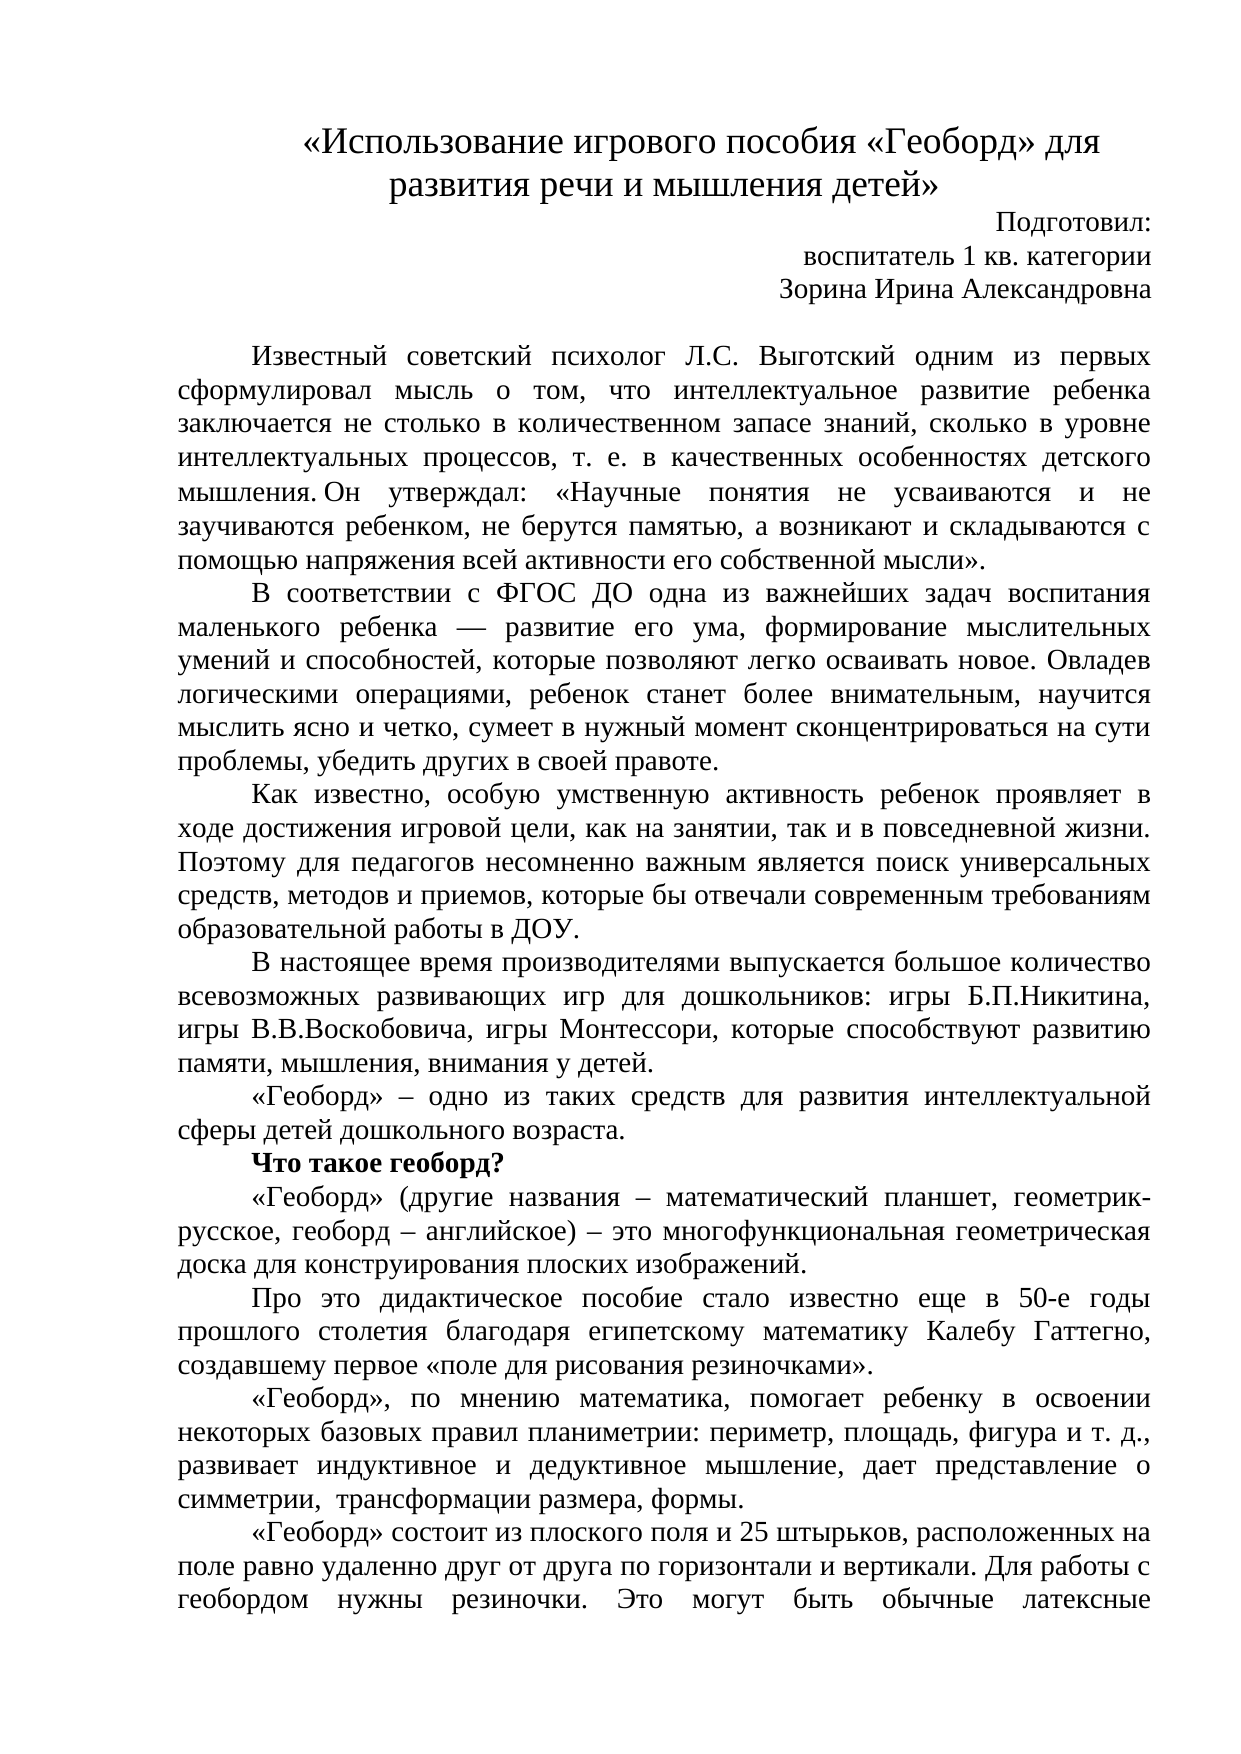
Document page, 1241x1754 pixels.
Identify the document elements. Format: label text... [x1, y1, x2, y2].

text В соответствии с ФГОС ДО одна из важнейших задач воспитания маленького ребенка — развитие его ума, формирование мыслительных умений и способностей, которые позволяют легко осваивать новое. Овладев логическими операциями, ребенок станет более внимательным, научится мыслить ясно и четко, сумеет в нужный момент сконцентрироваться на сути проблемы, убедить других в своей правоте. [177, 575, 1152, 777]
text Известный советский психолог Л.С. Выготский одним из первых сформулировал мысль о том, что интеллектуальное развитие ребенка заключается не столько в количественном запасе знаний, сколько в уровне интеллектуальных процессов, т. е. в качественных особенностях детского мышления. Он утверждал: «Научные понятия не усваиваются и не заучиваются ребенком, не берутся памятью, а возникают и складываются с помощью напряжения всей активности его собственной мысли». [177, 338, 1152, 575]
text «Геоборд» (другие названия – математический планшет, геометрик- русское, геоборд – английское) – это многофункциональная геометрическая доска для конструирования плоских изображений. [177, 1179, 1152, 1280]
text воспитатель 1 кв. категории [177, 238, 1152, 271]
text Что такое геоборд? [177, 1146, 1152, 1179]
text Подготовил: [177, 204, 1152, 238]
text Про это дидактическое пособие стало известно еще в 50-е годы прошлого столетия благодаря египетскому математику Калебу Гаттегно, создавшему первое «поле для рисования резиночками». [177, 1280, 1152, 1380]
text Зорина Ирина Александровна [177, 271, 1152, 305]
text «Геоборд» – одно из таких средств для развития интеллектуальной сферы детей дошкольного возраста. [177, 1078, 1152, 1146]
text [177, 1514, 1152, 1615]
text Как известно, особую умственную активность ребенок проявляет в ходе достижения игровой цели, как на занятии, так и в повседневной жизни. Поэтому для педагогов несомненно важным является поиск универсальных средств, методов и приемов, которые бы отвечали современным требованиям образовательной работы в ДОУ. [177, 777, 1152, 944]
text «Геоборд», по мнению математика, помогает ребенку в освоении некоторых базовых правил планиметрии: периметр, площадь, фигура и т. д., развивает индуктивное и дедуктивное мышление, дает представление о симметрии, трансформации размера, формы. [177, 1380, 1152, 1514]
text «Использование игрового пособия «Геоборд» для развития речи и мышления детей» [177, 118, 1152, 204]
text В настоящее время производителями выпускается большое количество всевозможных развивающих игр для дошкольников: игры Б.П.Никитина, игры В.В.Воскобовича, игры Монтессори, которые способствуют развитию памяти, мышления, внимания у детей. [177, 944, 1152, 1078]
